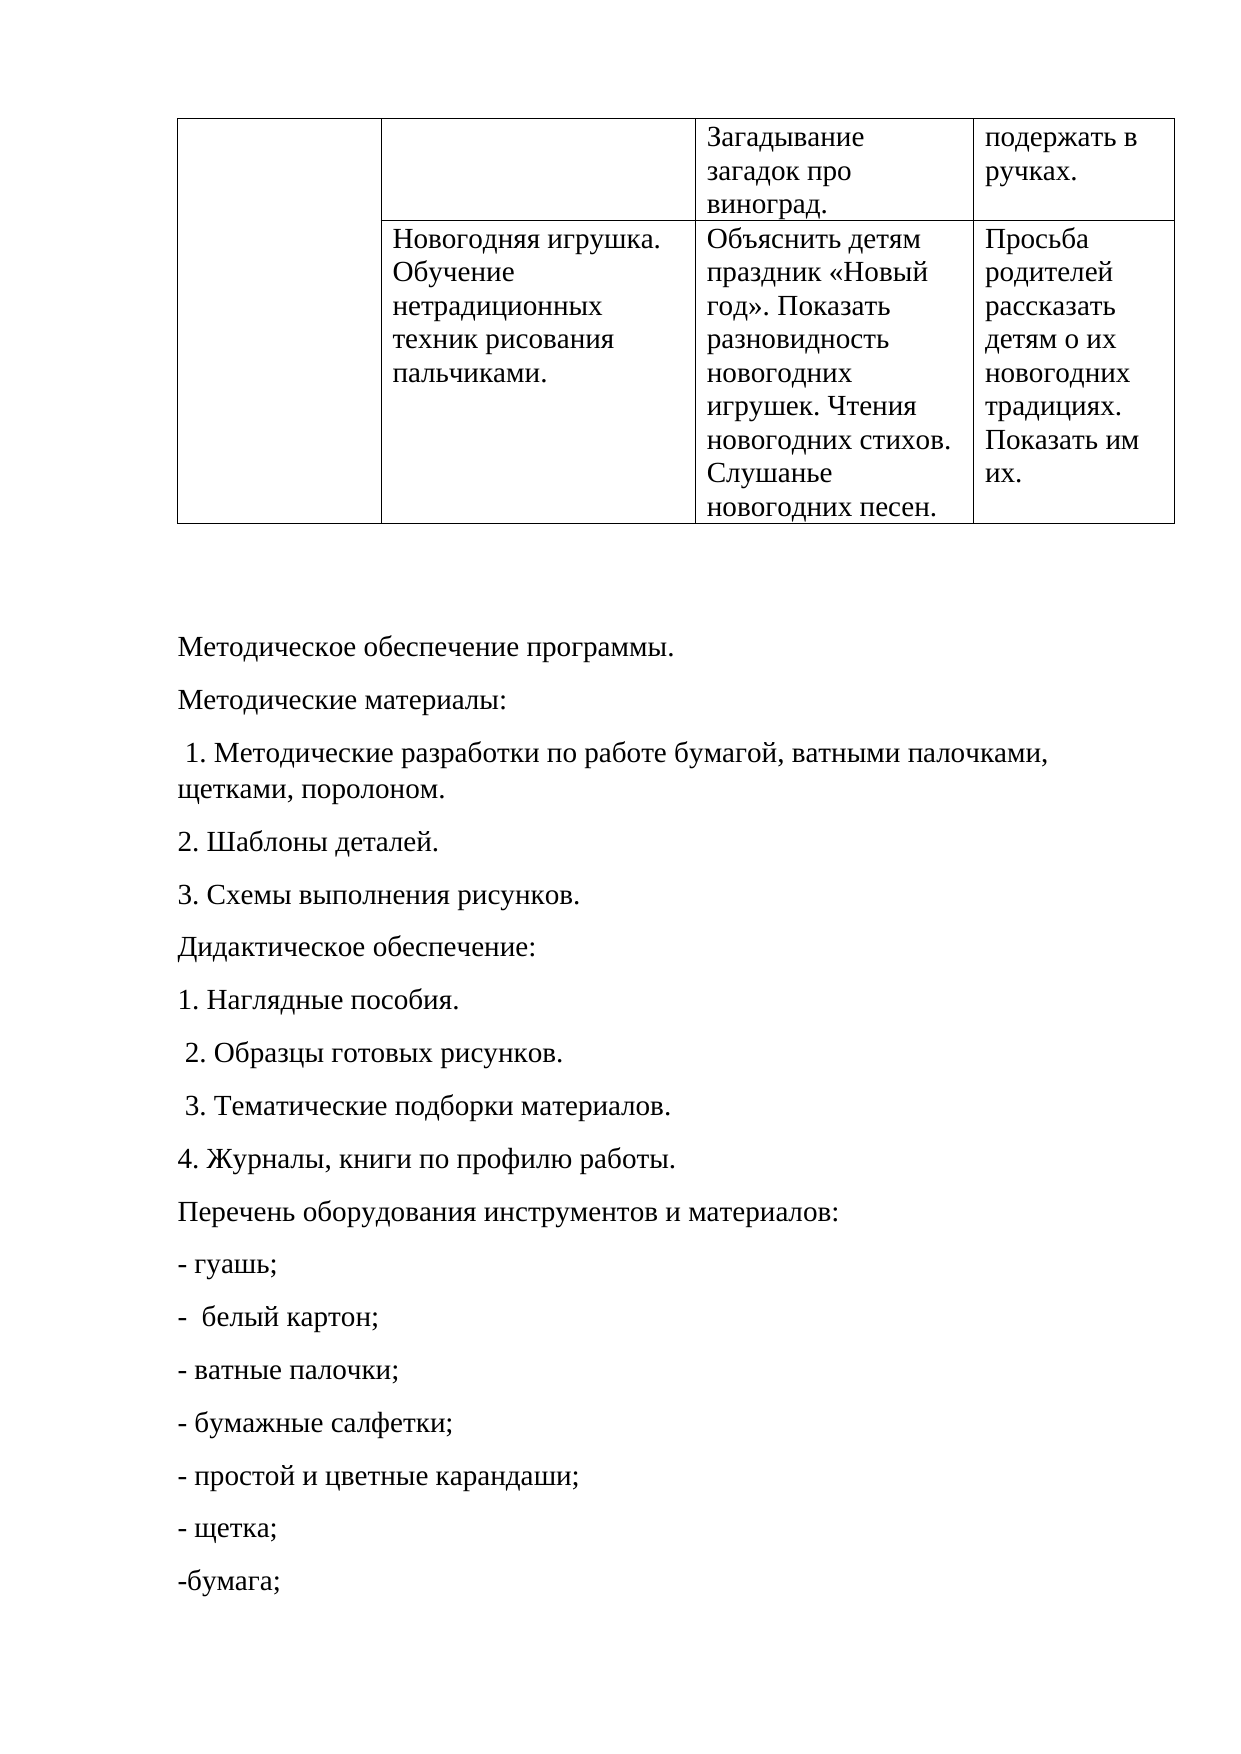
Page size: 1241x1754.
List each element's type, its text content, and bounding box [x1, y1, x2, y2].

text - белый картон; [177, 1299, 1167, 1333]
text 2. Шаблоны деталей. [177, 824, 1167, 857]
text - простой и цветные карандаши; [177, 1458, 1167, 1491]
text - гуашь; [177, 1246, 1167, 1280]
text 1. Наглядные пособия. [177, 982, 1167, 1016]
text Методические материалы: [177, 682, 1167, 716]
text - бумажные салфетки; [177, 1405, 1167, 1438]
table_cell Просьба родителей рассказать детям о их новогодних традициях. Показать им их. [974, 221, 1174, 523]
text 3. Тематические подборки материалов. [177, 1088, 1167, 1122]
text - ватные палочки; [177, 1352, 1167, 1386]
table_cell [974, 119, 1174, 220]
text 1. Методические разработки по работе бумагой, ватными палочками, щетками, поролоном. [177, 735, 1167, 805]
text Методическое обеспечение программы. [177, 629, 1167, 663]
text Перечень оборудования инструментов и материалов: [177, 1194, 1167, 1227]
text 3. Схемы выполнения рисунков. [177, 877, 1167, 910]
text 4. Журналы, книги по профилю работы. [177, 1141, 1167, 1174]
text -бумага; [177, 1563, 1167, 1597]
table_cell Объяснить детям праздник «Новый год». Показать разновидность новогодних игрушек. Чтения новогодних стихов. Слушанье новогодних песен. [696, 221, 973, 523]
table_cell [696, 119, 973, 220]
text Дидактическое обеспечение: [177, 929, 1167, 963]
text - щетка; [177, 1511, 1167, 1544]
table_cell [382, 119, 695, 220]
text 2. Образцы готовых рисунков. [177, 1035, 1167, 1069]
table_cell Новогодняя игрушка. Обучение нетрадиционных техник рисования пальчиками. [382, 221, 695, 523]
